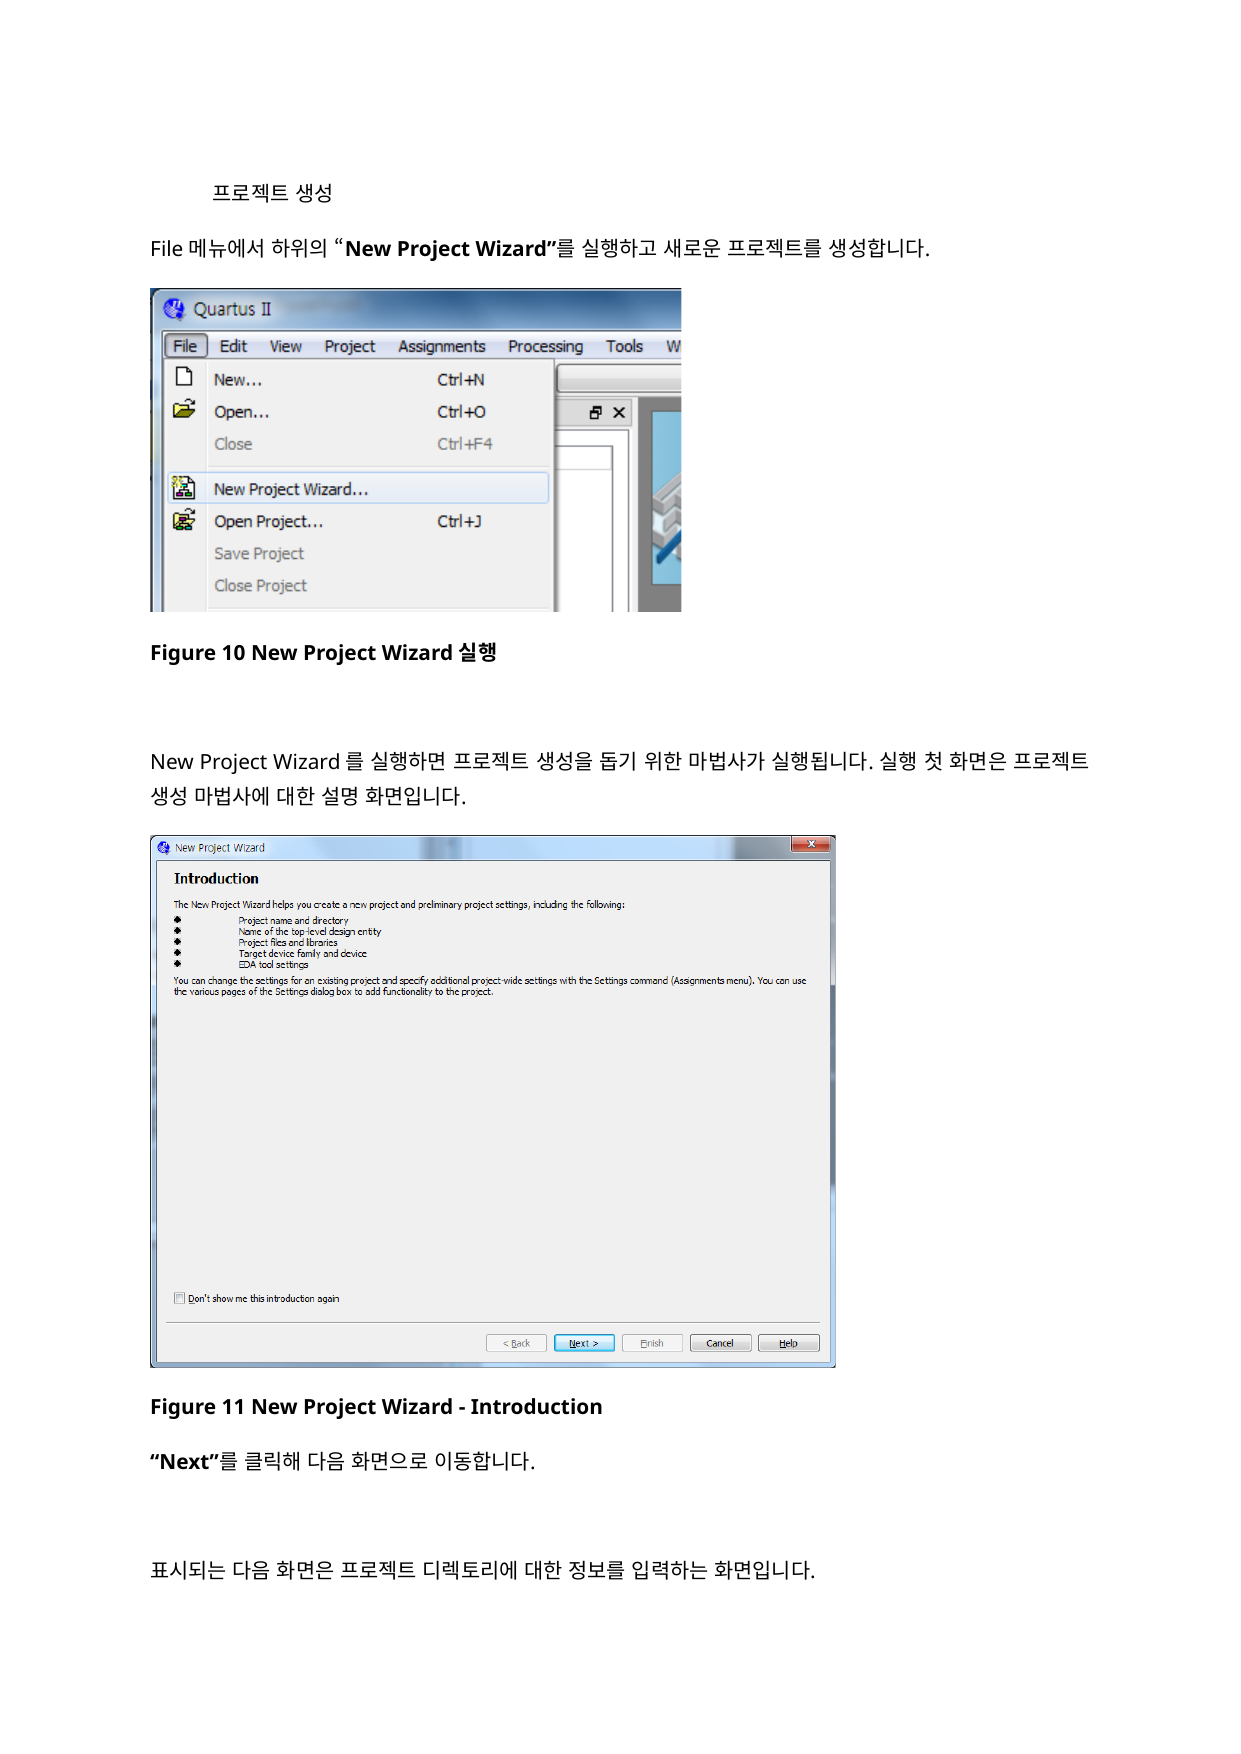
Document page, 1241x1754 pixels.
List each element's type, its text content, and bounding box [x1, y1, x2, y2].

text File 메뉴에서 하위의 “New Project Wizard”를 실행하고 새로운 프로젝트를 생성합니다. [150, 233, 1090, 263]
text Figure 10 New Project Wizard 실행 [150, 636, 1090, 666]
text New Project Wizard를 실행하면 프로젝트 생성을 돕기 위한 마법사가 실행됩니다. 실행 첫 화면은 프로젝트 생성 마법사에 대한 설명 화면입니다. [150, 745, 1090, 810]
picture [150, 288, 682, 612]
picture [150, 835, 836, 1368]
text “Next”를 클릭해 다음 화면으로 이동합니다. [150, 1446, 1090, 1476]
text Figure 11 New Project Wizard - Introduction [150, 1392, 1090, 1421]
subtitle 프로젝트 생성 [212, 177, 1090, 207]
text 표시되는 다음 화면은 프로젝트 디렉토리에 대한 정보를 입력하는 화면입니다. [150, 1555, 1090, 1585]
